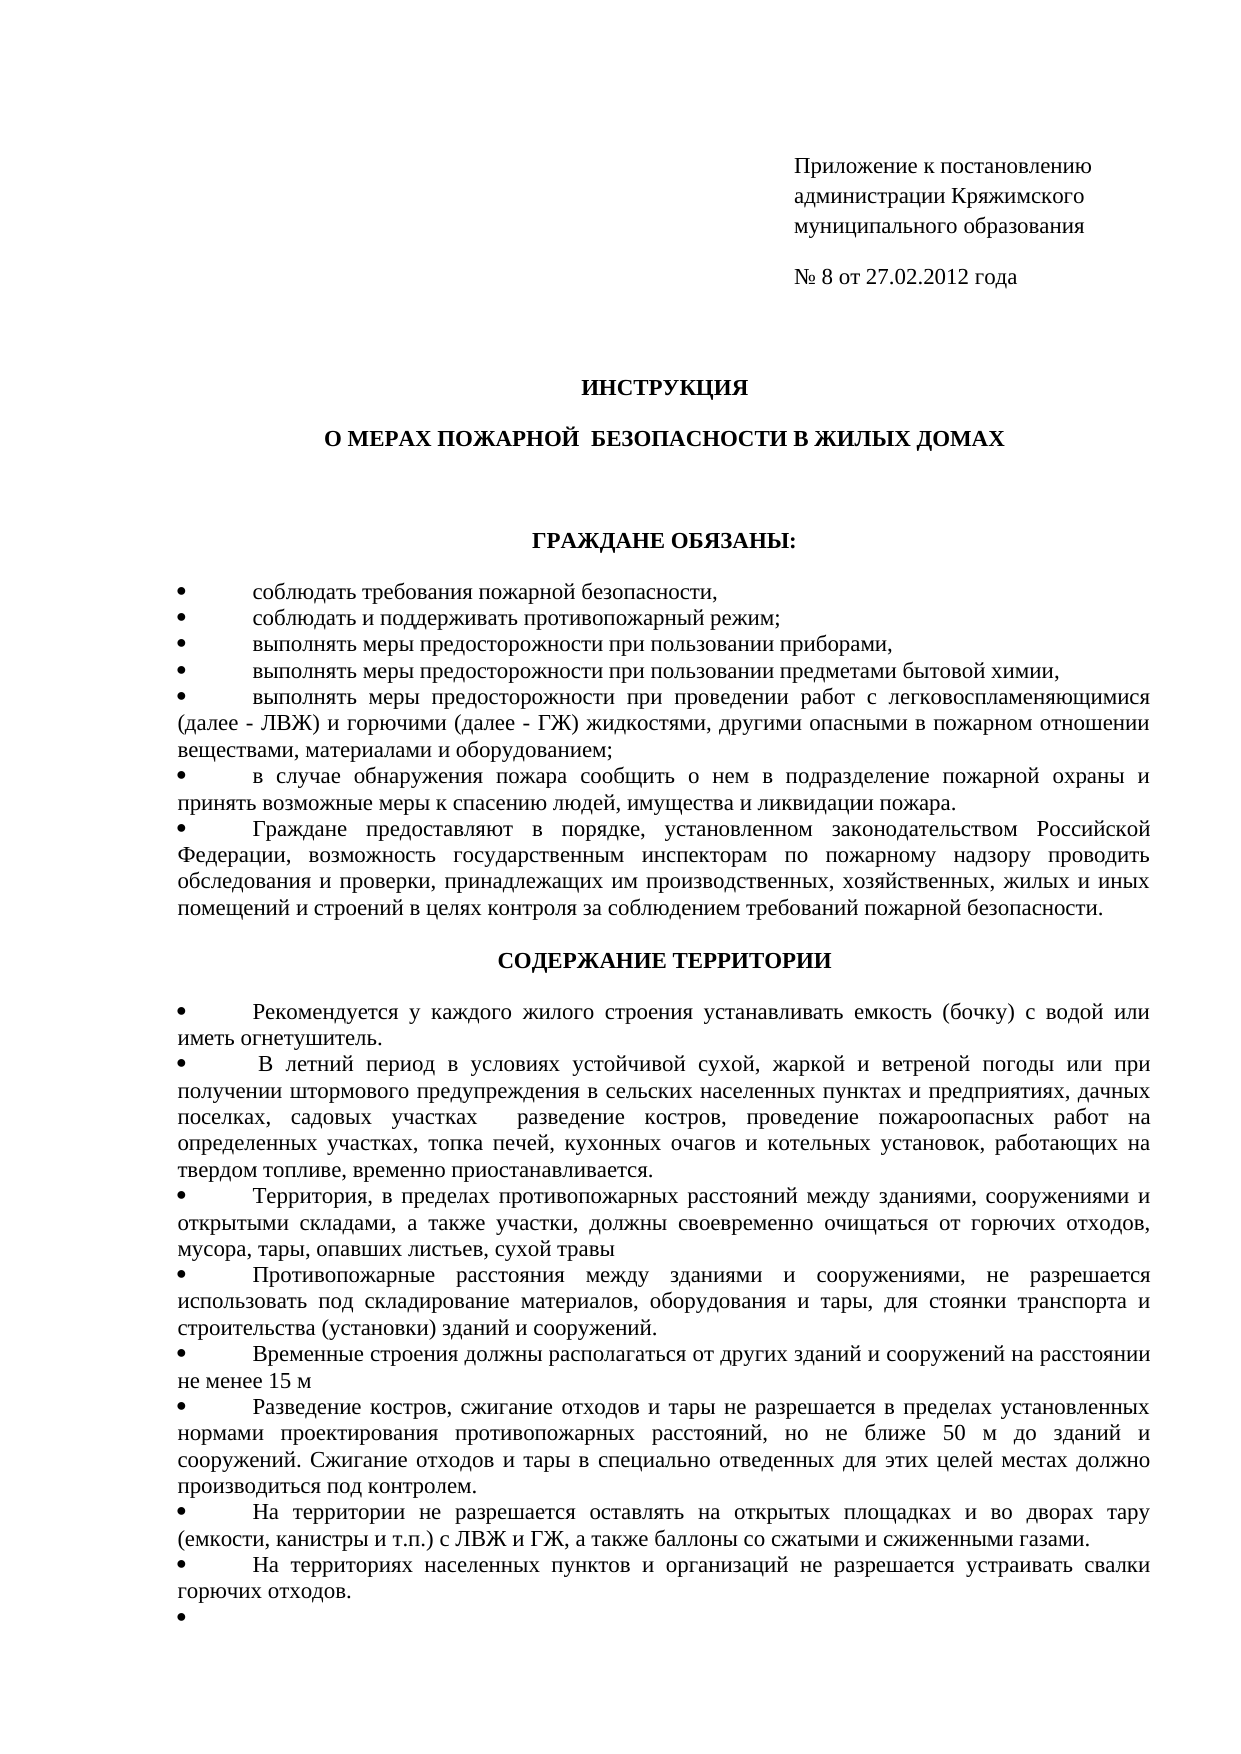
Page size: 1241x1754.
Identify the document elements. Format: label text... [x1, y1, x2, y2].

list выполнять меры предосторожности при проведении работ с легковоспламеняющимися (далее - ЛВЖ) и горючими (далее - ГЖ) жидкостями, другими опасными в пожарном отношении веществами, материалами и оборудованием; [177, 683, 1152, 762]
text ИНСТРУКЦИЯ [177, 373, 1152, 400]
list Граждане предоставляют в порядке, установленном законодательством Российской Федерации, возможность государственным инспекторам по пожарному надзору проводить обследования и проверки, принадлежащих им производственных, хозяйственных, жилых и иных помещений и строений в целях контроля за соблюдением требований пожарной безопасности. [177, 815, 1152, 920]
list Разведение костров, сжигание отходов и тары не разрешается в пределах установленных нормами проектирования противопожарных расстояний, но не ближе 50 м до зданий и сооружений. Сжигание отходов и тары в специально отведенных для этих целей местах должно производиться под контролем. [177, 1393, 1152, 1498]
list Рекомендуется у каждого жилого строения устанавливать емкость (бочку) с водой или иметь огнетушитель. [177, 998, 1152, 1050]
text О МЕРАХ ПОЖАРНОЙ БЕЗОПАСНОСТИ В ЖИЛЫХ ДОМАХ [177, 424, 1152, 451]
list выполнять меры предосторожности при пользовании приборами, [177, 630, 1152, 657]
table_header Приложение к постановлению администрации Кряжимского муниципального образования № 8 от 27.02.2012 года [783, 152, 1163, 314]
list На территориях населенных пунктов и организаций не разрешается устраивать свалки горючих отходов. [177, 1551, 1152, 1604]
list выполнять меры предосторожности при пользовании предметами бытовой химии, [177, 657, 1152, 683]
list В летний период в условиях устойчивой сухой, жаркой и ветреной погоды или при получении штормового предупреждения в сельских населенных пунктах и предприятиях, дачных поселках, садовых участках разведение костров, проведение пожароопасных работ на определенных участках, топка печей, кухонных очагов и котельных установок, работающих на твердом топливе, временно приостанавливается. [177, 1050, 1152, 1182]
text ГРАЖДАНЕ ОБЯЗАНЫ: [177, 527, 1152, 553]
list Противопожарные расстояния между зданиями и сооружениями, не разрешается использовать под складирование материалов, оборудования и тары, для стоянки транспорта и строительства (установки) зданий и сооружений. [177, 1261, 1152, 1340]
list в случае обнаружения пожара сообщить о нем в подразделение пожарной охраны и принять возможные меры к спасению людей, имущества и ликвидации пожара. [177, 762, 1152, 815]
list Временные строения должны располагаться от других зданий и сооружений на расстоянии не менее 15 м [177, 1340, 1152, 1393]
list соблюдать и поддерживать противопожарный режим; [177, 604, 1152, 630]
text СОДЕРЖАНИЕ ТЕРРИТОРИИ [177, 947, 1152, 973]
list соблюдать требования пожарной безопасности, [177, 578, 1152, 604]
list Территория, в пределах противопожарных расстояний между зданиями, сооружениями и открытыми складами, а также участки, должны своевременно очищаться от горючих отходов, мусора, тары, опавших листьев, сухой травы [177, 1182, 1152, 1261]
list На территории не разрешается оставлять на открытых площадках и во дворах тару (емкости, канистры и т.п.) с ЛВЖ и ГЖ, а также баллоны со сжатыми и сжиженными газами. [177, 1498, 1152, 1551]
